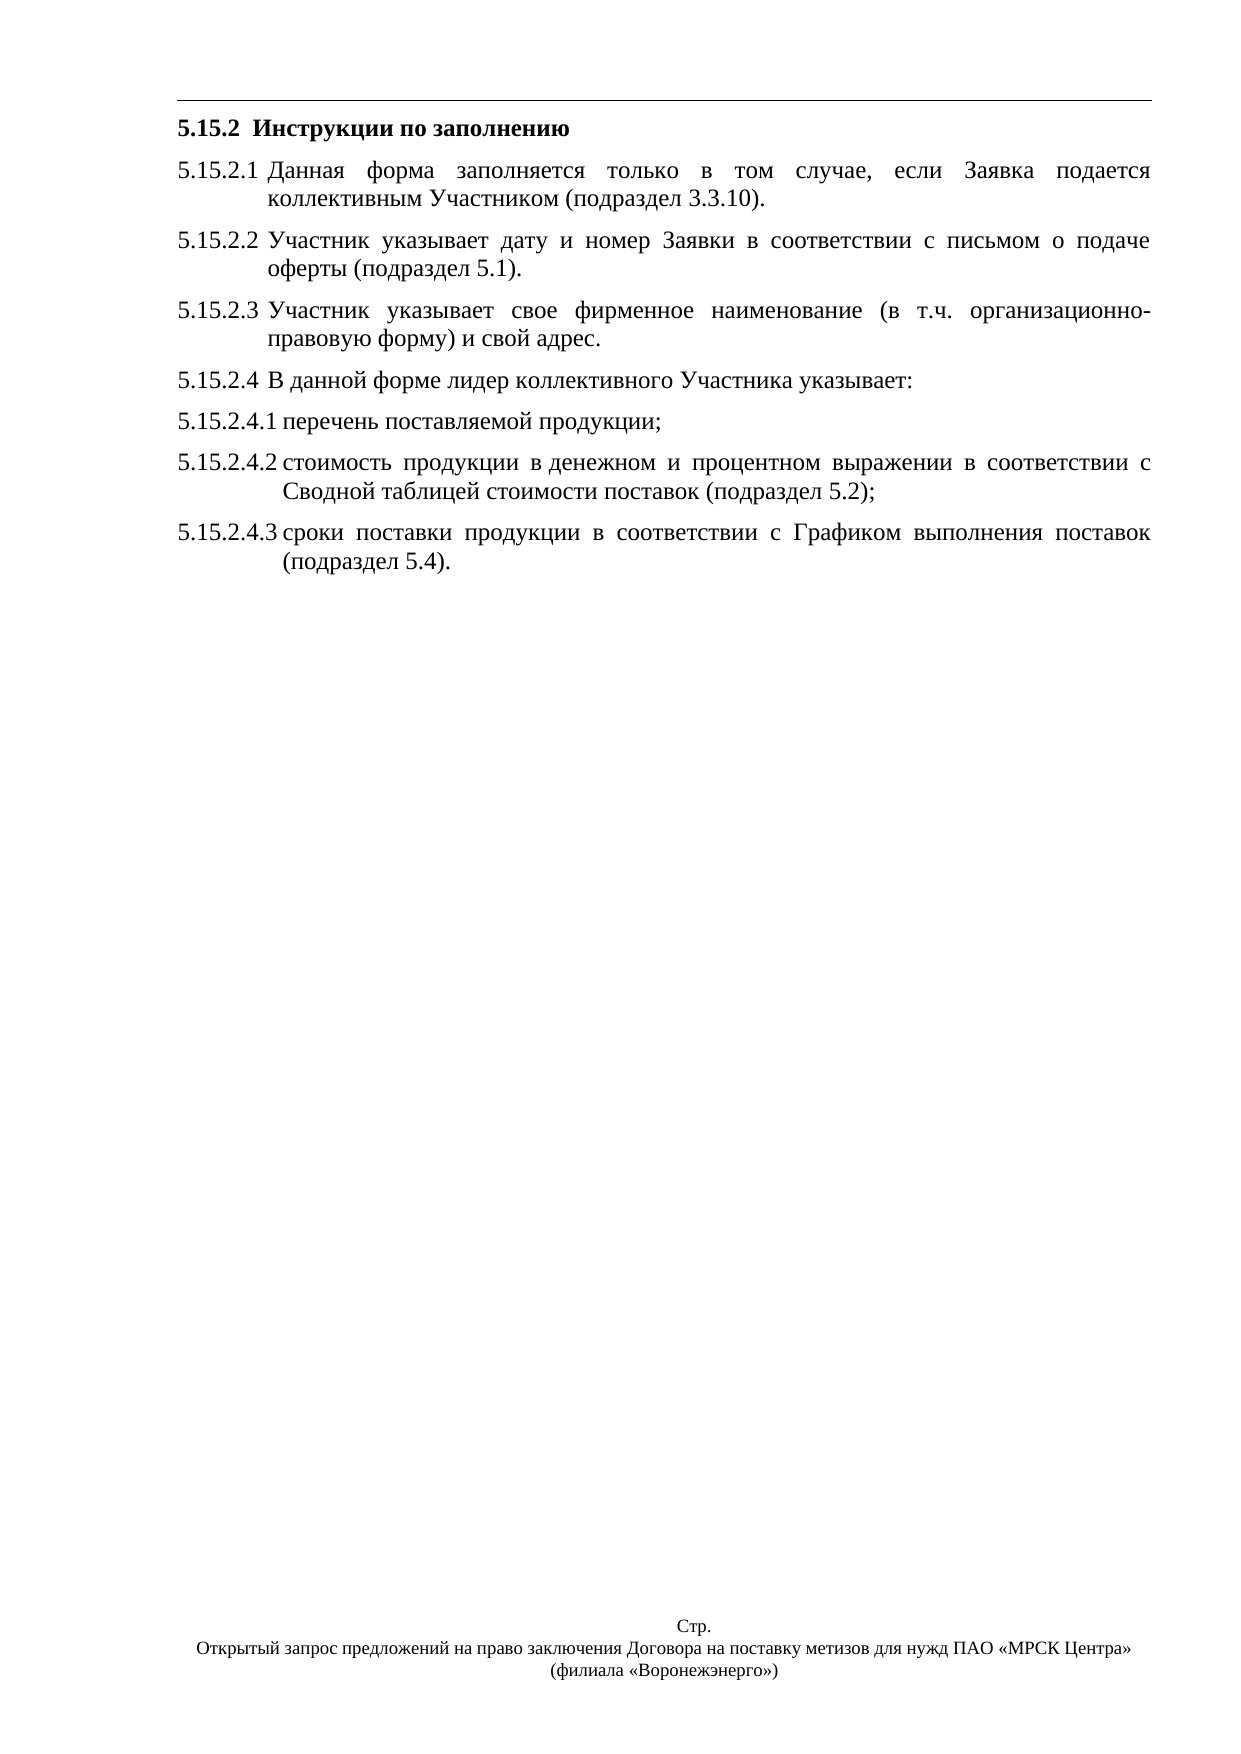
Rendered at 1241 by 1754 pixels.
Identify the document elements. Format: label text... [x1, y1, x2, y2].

subtitle Инструкции по заполнению [177, 113, 1152, 142]
list Участник указывает дату и номер Заявки в соответствии с письмом о подаче оферты (подраздел 5.1). [177, 225, 1152, 282]
list сроки поставки продукции в соответствии с Графиком выполнения поставок (подраздел 5.4). [177, 517, 1152, 575]
list стоимость продукции в денежном и процентном выражении в соответствии с Сводной таблицей стоимости поставок (подраздел 5.2); [177, 447, 1152, 505]
list В данной форме лидер коллективного Участника указывает: [177, 365, 1152, 393]
list Участник указывает свое фирменное наименование (в т.ч. организационно-правовую форму) и свой адрес. [177, 295, 1152, 352]
list перечень поставляемой продукции; [177, 406, 1152, 435]
list Данная форма заполняется только в том случае, если Заявка подается коллективным Участником (подраздел 3.3.10). [177, 155, 1152, 212]
